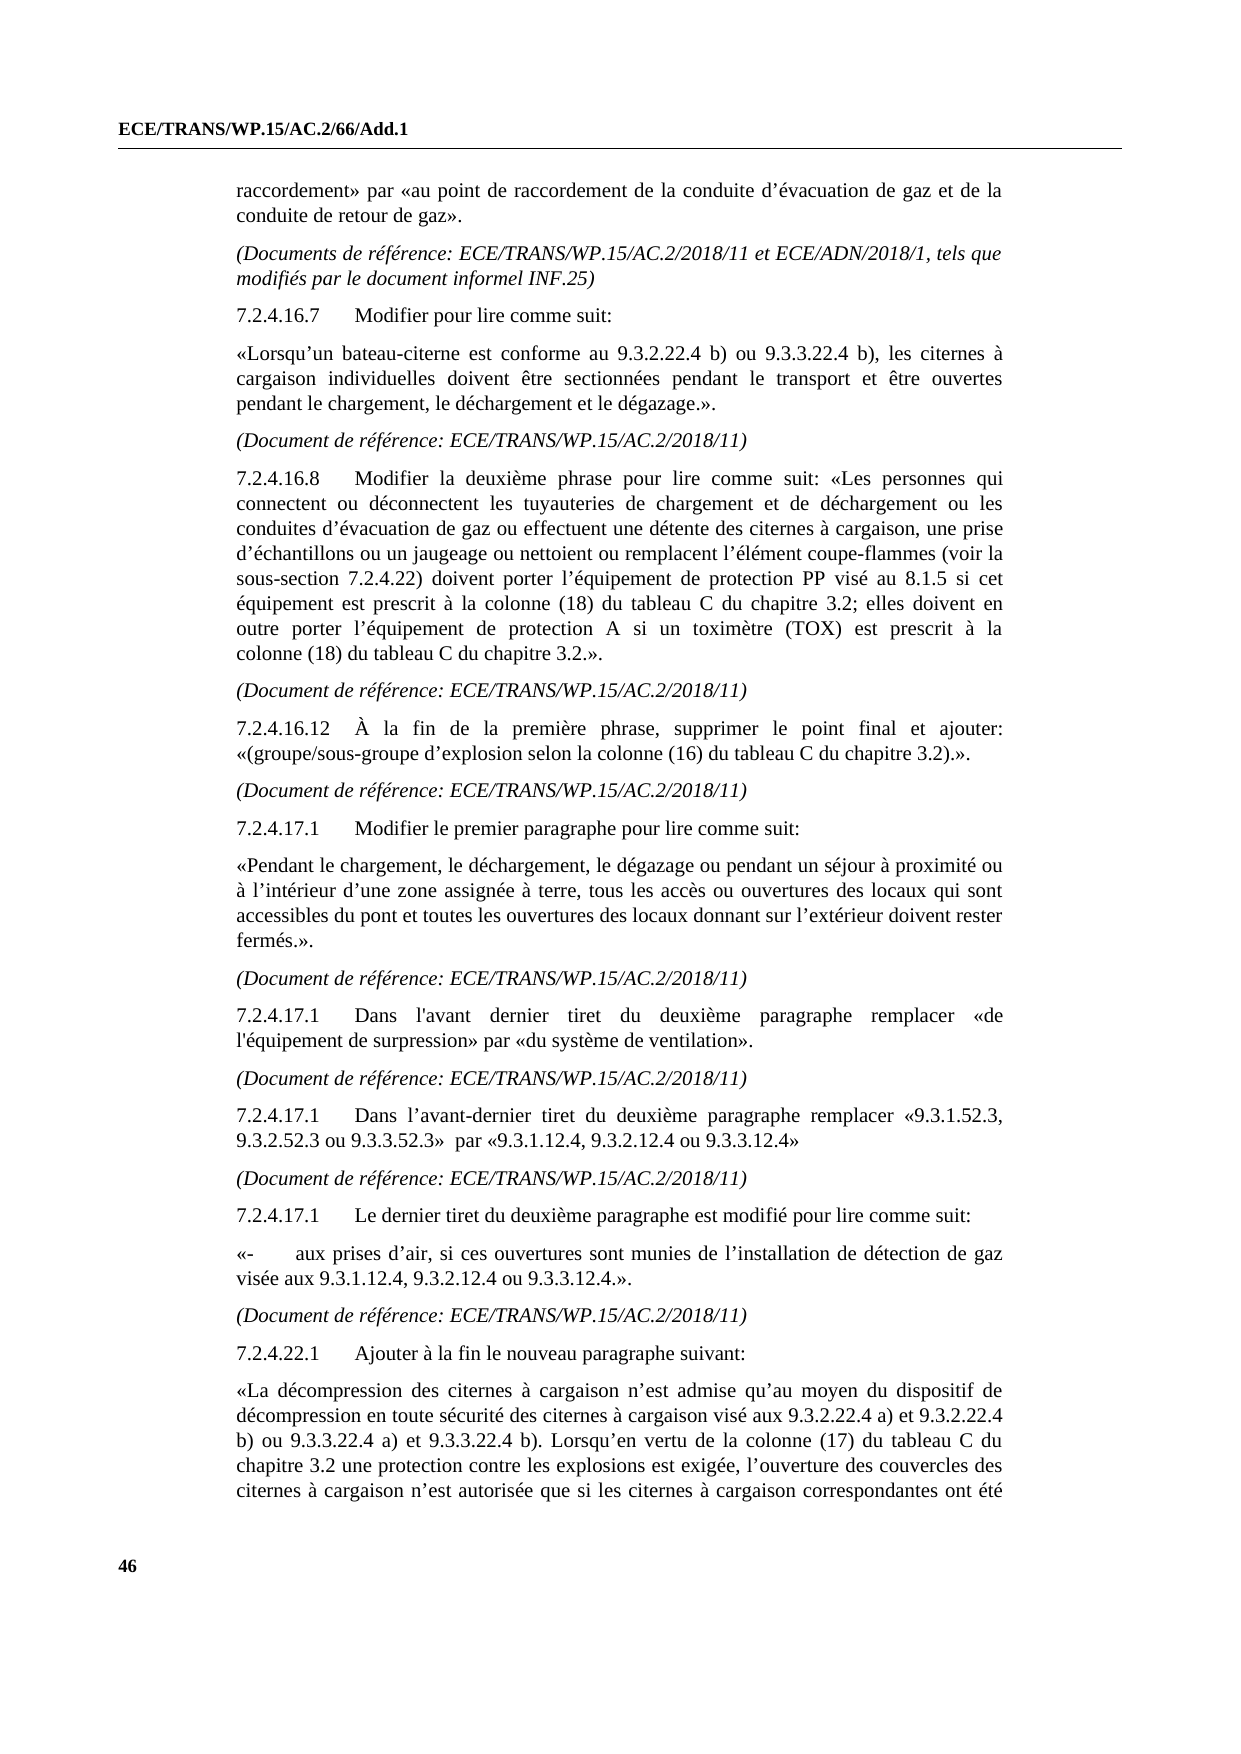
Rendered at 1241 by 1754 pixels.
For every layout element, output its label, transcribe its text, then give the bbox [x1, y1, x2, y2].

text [236, 177, 1004, 227]
text (Document de référence: ECE/TRANS/WP.15/AC.2/2018/11) [236, 427, 1004, 452]
text (Document de référence: ECE/TRANS/WP.15/AC.2/2018/11) [236, 677, 1004, 702]
text 7.2.4.16.12 À la fin de la première phrase, supprimer le point final et ajouter: «(groupe/sous-groupe d’explosion selon la colonne (16) du tableau C du chapitre 3.2).». [236, 715, 1004, 765]
text 7.2.4.16.7 Modifier pour lire comme suit: [236, 302, 1004, 327]
text 7.2.4.17.1 Modifier le premier paragraphe pour lire comme suit: [236, 815, 1004, 840]
text «- aux prises d’air, si ces ouvertures sont munies de l’installation de détection de gaz visée aux 9.3.1.12.4, 9.3.2.12.4 ou 9.3.3.12.4.». [236, 1240, 1004, 1290]
text (Document de référence: ECE/TRANS/WP.15/AC.2/2018/11) [236, 965, 1004, 990]
text 7.2.4.22.1 Ajouter à la fin le nouveau paragraphe suivant: [236, 1340, 1004, 1365]
text 7.2.4.17.1 Le dernier tiret du deuxième paragraphe est modifié pour lire comme suit: [236, 1202, 1004, 1227]
text (Document de référence: ECE/TRANS/WP.15/AC.2/2018/11) [236, 1065, 1004, 1090]
text «Pendant le chargement, le déchargement, le dégazage ou pendant un séjour à proximité ou à l’intérieur d’une zone assignée à terre, tous les accès ou ouvertures des locaux qui sont accessibles du pont et toutes les ouvertures des locaux donnant sur l’extérieur doivent rester fermés.». [236, 852, 1004, 952]
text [236, 1377, 1004, 1502]
text (Documents de référence: ECE/TRANS/WP.15/AC.2/2018/11 et ECE/ADN/2018/1, tels que modifiés par le document informel INF.25) [236, 240, 1004, 290]
text 7.2.4.17.1 Dans l'avant dernier tiret du deuxième paragraphe remplacer «de l'équipement de surpression» par «du système de ventilation». [236, 1002, 1004, 1052]
text 7.2.4.17.1 Dans l’avant-dernier tiret du deuxième paragraphe remplacer «9.3.1.52.3, 9.3.2.52.3 ou 9.3.3.52.3» par «9.3.1.12.4, 9.3.2.12.4 ou 9.3.3.12.4» [236, 1102, 1004, 1152]
text 7.2.4.16.8 Modifier la deuxième phrase pour lire comme suit: «Les personnes qui connectent ou déconnectent les tuyauteries de chargement et de déchargement ou les conduites d’évacuation de gaz ou effectuent une détente des citernes à cargaison, une prise d’échantillons ou un jaugeage ou nettoient ou remplacent l’élément coupe-flammes (voir la sous-section 7.2.4.22) doivent porter l’équipement de protection PP visé au 8.1.5 si cet équipement est prescrit à la colonne (18) du tableau C du chapitre 3.2; elles doivent en outre porter l’équipement de protection A si un toximètre (TOX) est prescrit à la colonne (18) du tableau C du chapitre 3.2.». [236, 465, 1004, 665]
text (Document de référence: ECE/TRANS/WP.15/AC.2/2018/11) [236, 777, 1004, 802]
text «Lorsqu’un bateau-citerne est conforme au 9.3.2.22.4 b) ou 9.3.3.22.4 b), les citernes à cargaison individuelles doivent être sectionnées pendant le transport et être ouvertes pendant le chargement, le déchargement et le dégazage.». [236, 340, 1004, 415]
text (Document de référence: ECE/TRANS/WP.15/AC.2/2018/11) [236, 1165, 1004, 1190]
text (Document de référence: ECE/TRANS/WP.15/AC.2/2018/11) [236, 1302, 1004, 1327]
